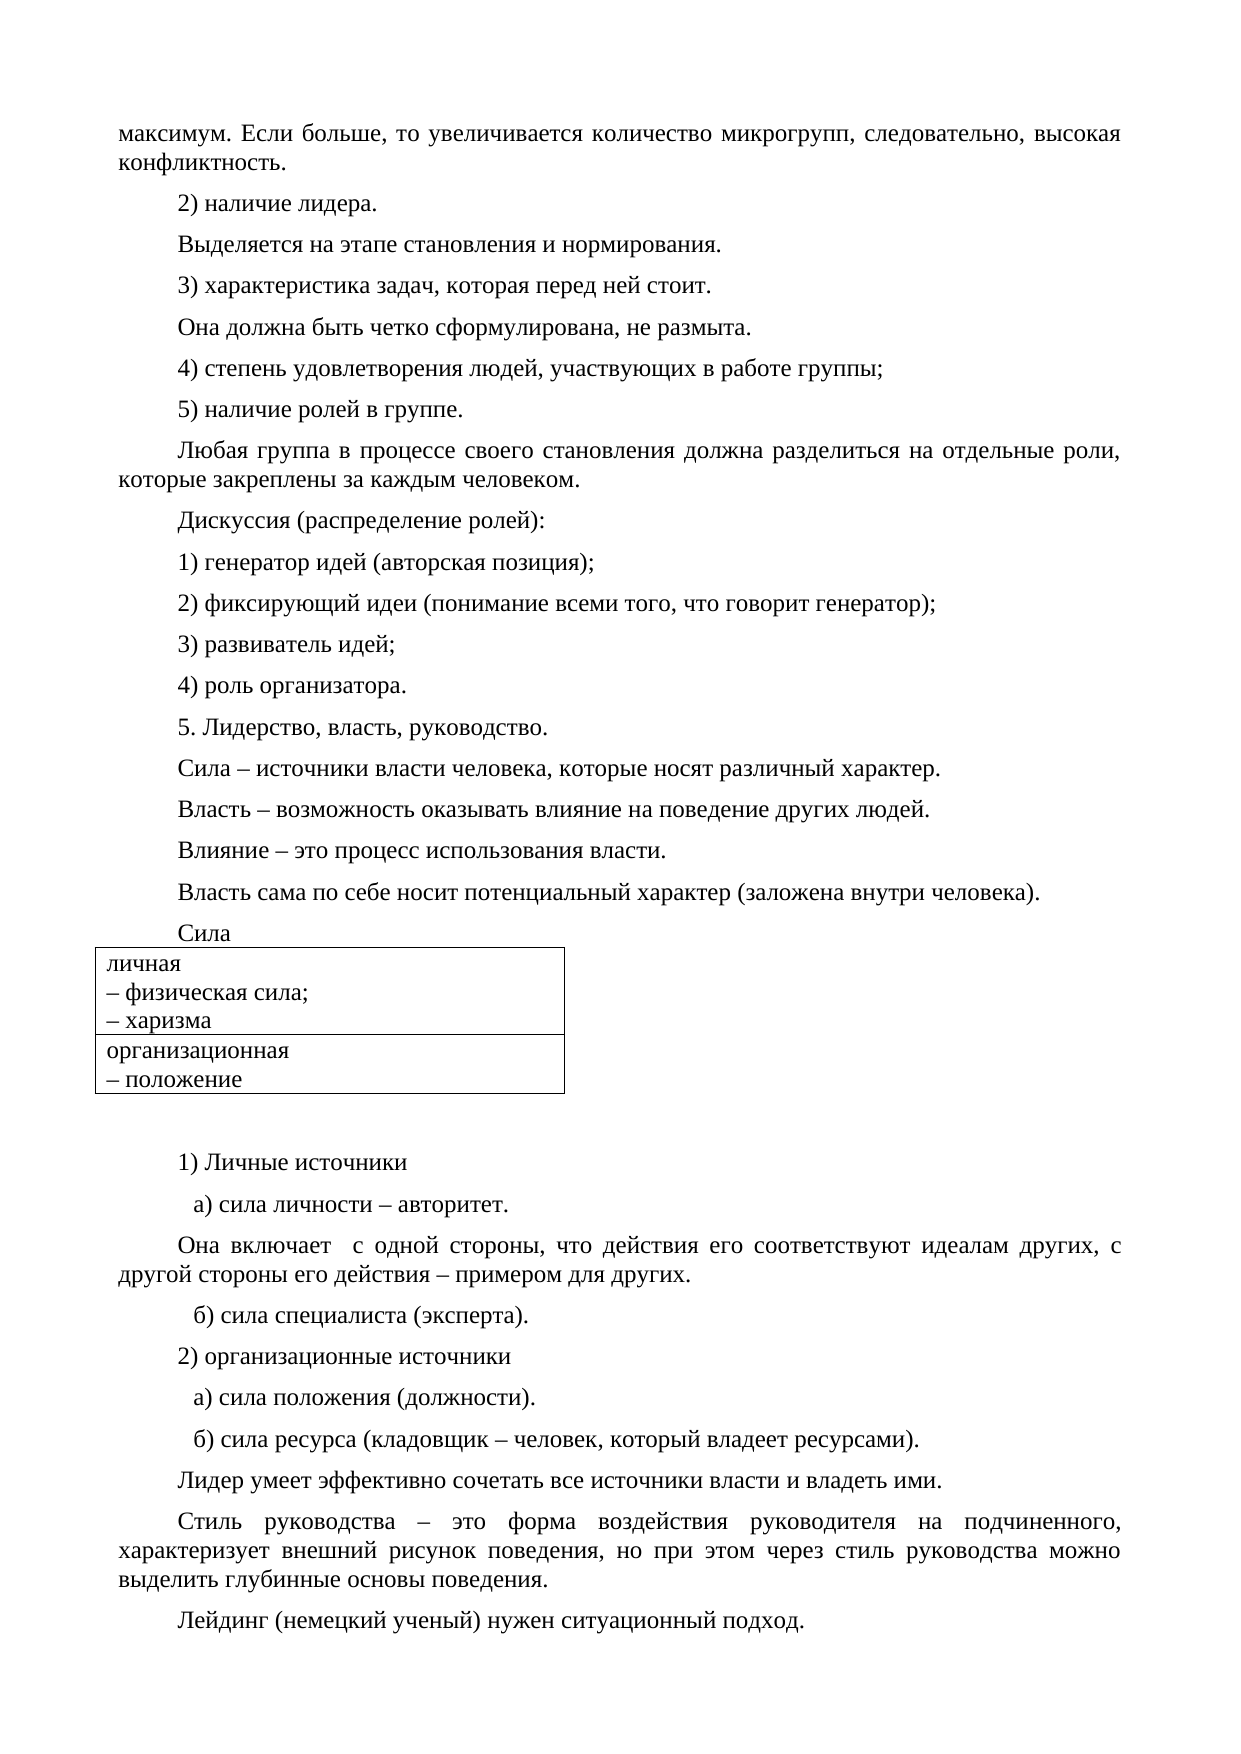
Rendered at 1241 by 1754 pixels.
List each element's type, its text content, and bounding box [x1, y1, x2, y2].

text Лидер умеет эффективно сочетать все источники власти и владеть ими. [118, 1465, 1122, 1494]
text Влияние – это процесс использования власти. [118, 836, 1122, 864]
text Власть – возможность оказывать влияние на поведение других людей. [118, 794, 1122, 823]
text 3) развиватель идей; [118, 629, 1122, 658]
text Она должна быть четко сформулирована, не размыта. [118, 312, 1122, 341]
text Лейдинг (немецкий ученый) нужен ситуационный подход. [118, 1605, 1122, 1634]
text Сила [118, 918, 1122, 947]
text 3) характеристика задач, которая перед ней стоит. [118, 271, 1122, 299]
text Сила – источники власти человека, которые носят различный характер. [118, 753, 1122, 782]
text Дискуссия (распределение ролей): [118, 506, 1122, 534]
text Власть сама по себе носит потенциальный характер (заложена внутри человека). [118, 877, 1122, 906]
text а) сила личности – авторитет. [118, 1189, 1122, 1217]
text а) сила положения (должности). [118, 1382, 1122, 1411]
text Она включает с одной стороны, что действия его соответствуют идеалам других, с другой стороны его действия – примером для других. [118, 1230, 1122, 1287]
table_cell организационная – положение [96, 1035, 564, 1093]
text 2) организационные источники [118, 1341, 1122, 1370]
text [118, 118, 1122, 176]
text б) сила ресурса (кладовщик – человек, который владеет ресурсами). [118, 1424, 1122, 1452]
text 2) фиксирующий идеи (понимание всеми того, что говорит генератор); [118, 588, 1122, 617]
table_header личная – физическая сила; – харизма [96, 948, 564, 1034]
text 4) степень удовлетворения людей, участвующих в работе группы; [118, 353, 1122, 382]
text 1) генератор идей (авторская позиция); [118, 547, 1122, 576]
text 5) наличие ролей в группе. [118, 394, 1122, 423]
text Выделяется на этапе становления и нормирования. [118, 229, 1122, 258]
text Стиль руководства – это форма воздействия руководителя на подчиненного, характеризует внешний рисунок поведения, но при этом через стиль руководства можно выделить глубинные основы поведения. [118, 1506, 1122, 1592]
text 1) Личные источники [118, 1147, 1122, 1176]
text 2) наличие лидера. [118, 188, 1122, 217]
text 5. Лидерство, власть, руководство. [118, 712, 1122, 741]
text б) сила специалиста (эксперта). [118, 1300, 1122, 1329]
text 4) роль организатора. [118, 671, 1122, 699]
text Любая группа в процессе своего становления должна разделиться на отдельные роли, которые закреплены за каждым человеком. [118, 436, 1122, 493]
